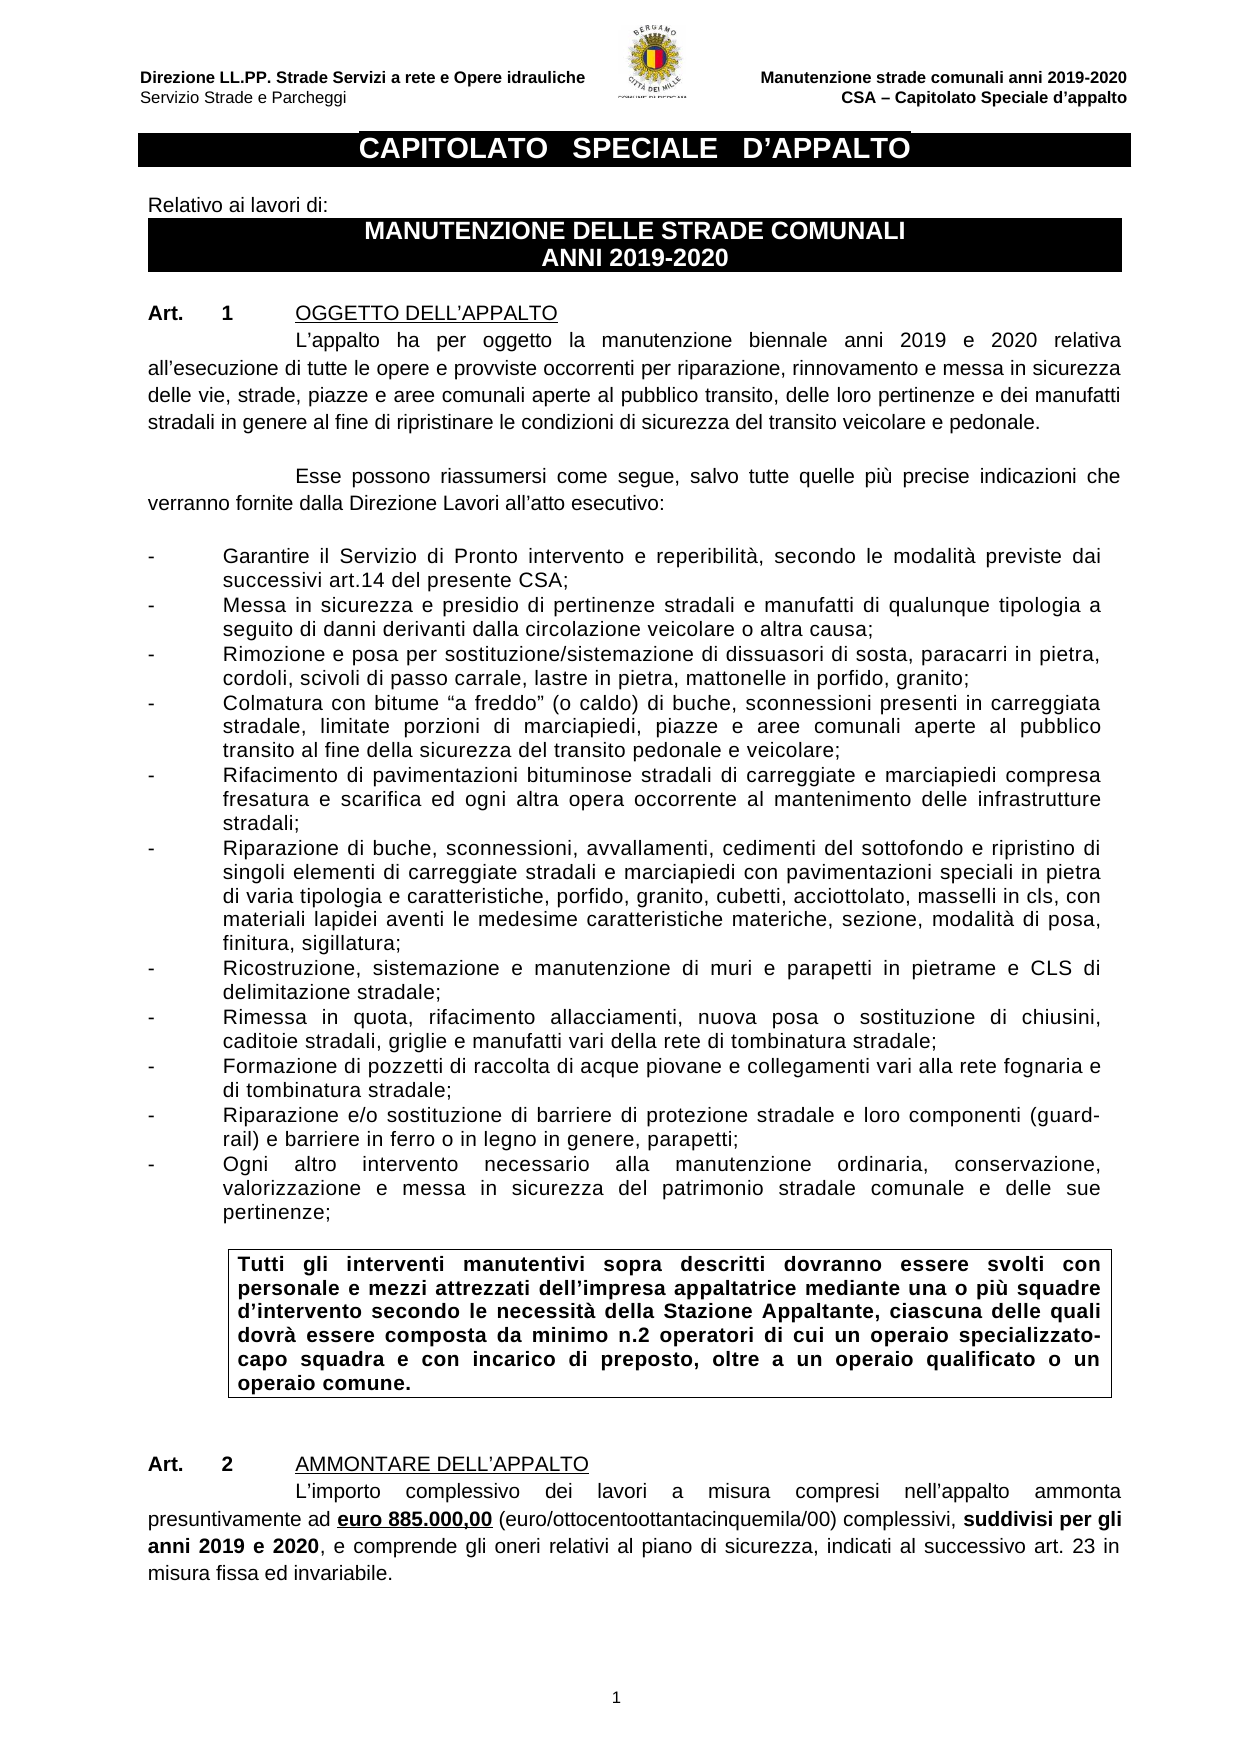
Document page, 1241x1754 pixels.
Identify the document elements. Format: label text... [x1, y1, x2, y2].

list Rimozione e posa per sostituzione/sistemazione di dissuasori di sosta, paracarri in pietra, cordoli, scivoli di passo carrale, lastre in pietra, mattonelle in porfido, granito; [148, 642, 1103, 690]
list Garantire il Servizio di Pronto intervento e reperibilità, secondo le modalità previste dai successivi art.14 del presente CSA; [148, 544, 1103, 592]
list Formazione di pozzetti di raccolta di acque piovane e collegamenti vari alla rete fognaria e di tombinatura stradale; [148, 1055, 1103, 1102]
text ANNI 2019-2020 [148, 245, 1122, 272]
text Tutti gli interventi manutentivi sopra descritti dovranno essere svolti con personale e mezzi attrezzati dell’impresa appaltatrice mediante una o più squadre d’intervento secondo le necessità della Stazione Appaltante, ciascuna delle quali dovrà essere composta da minimo n.2 operatori di cui un operaio specializzato-capo squadra e con incarico di preposto, oltre a un operaio qualificato o un operaio comune. [229, 1250, 1111, 1397]
text Art. 2 AMMONTARE DELL’APPALTO [148, 1450, 1122, 1477]
text MANUTENZIONE DELLE STRADE COMUNALI [148, 218, 1122, 245]
list Colmatura con bitume “a freddo” (o caldo) di buche, sconnessioni presenti in carreggiata stradale, limitate porzioni di marciapiedi, piazze e aree comunali aperte al pubblico transito al fine della sicurezza del transito pedonale e veicolare; [148, 691, 1103, 762]
list Ogni altro intervento necessario alla manutenzione ordinaria, conservazione, valorizzazione e messa in sicurezza del patrimonio stradale comunale e delle sue pertinenze; [148, 1153, 1103, 1224]
list Riparazione di buche, sconnessioni, avvallamenti, cedimenti del sottofondo e ripristino di singoli elementi di carreggiate stradali e marciapiedi con pavimentazioni speciali in pietra di varia tipologia e caratteristiche, porfido, granito, cubetti, acciottolato, masselli in cls, con materiali lapidei aventi le medesime caratteristiche materiche, sezione, modalità di posa, finitura, sigillatura; [148, 837, 1103, 955]
text Esse possono riassumersi come segue, salvo tutte quelle più precise indicazioni che verranno fornite dalla Direzione Lavori all’atto esecutivo: [148, 462, 1122, 516]
text Relativo ai lavori di: [148, 191, 1122, 218]
list Rifacimento di pavimentazioni bituminose stradali di carreggiate e marciapiedi compresa fresatura e scarifica ed ogni altra opera occorrente al mantenimento delle infrastrutture stradali; [148, 764, 1103, 835]
picture [617, 25, 687, 97]
list Messa in sicurezza e presidio di pertinenze stradali e manufatti di qualunque tipologia a seguito di danni derivanti dalla circolazione veicolare o altra causa; [148, 593, 1103, 641]
subtitle CAPITOLATO SPECIALE D’APPALTO [139, 135, 1130, 166]
text L’appalto ha per oggetto la manutenzione biennale anni 2019 e 2020 relativa all’esecuzione di tutte le opere e provviste occorrenti per riparazione, rinnovamento e messa in sicurezza delle vie, strade, piazze e aree comunali aperte al pubblico transito, delle loro pertinenze e dei manufatti stradali in genere al fine di ripristinare le condizioni di sicurezza del transito veicolare e pedonale. [148, 326, 1122, 434]
text Art. 1 OGGETTO DELL’APPALTO [148, 299, 1122, 326]
list Riparazione e/o sostituzione di barriere di protezione stradale e loro componenti (guard-rail) e barriere in ferro o in legno in genere, parapetti; [148, 1104, 1103, 1151]
list Rimessa in quota, rifacimento allacciamenti, nuova posa o sostituzione di chiusini, caditoie stradali, griglie e manufatti vari della rete di tombinatura stradale; [148, 1006, 1103, 1053]
text L’importo complessivo dei lavori a misura compresi nell’appalto ammonta presuntivamente ad euro 885.000,00 (euro/ottocentoottantacinquemila/00) complessivi, suddivisi per gli anni 2019 e 2020, e comprende gli oneri relativi al piano di sicurezza, indicati al successivo art. misura fissa ed invariabile. [148, 1477, 1122, 1586]
list Ricostruzione, sistemazione e manutenzione di muri e parapetti in pietrame e CLS di delimitazione stradale; [148, 957, 1103, 1004]
